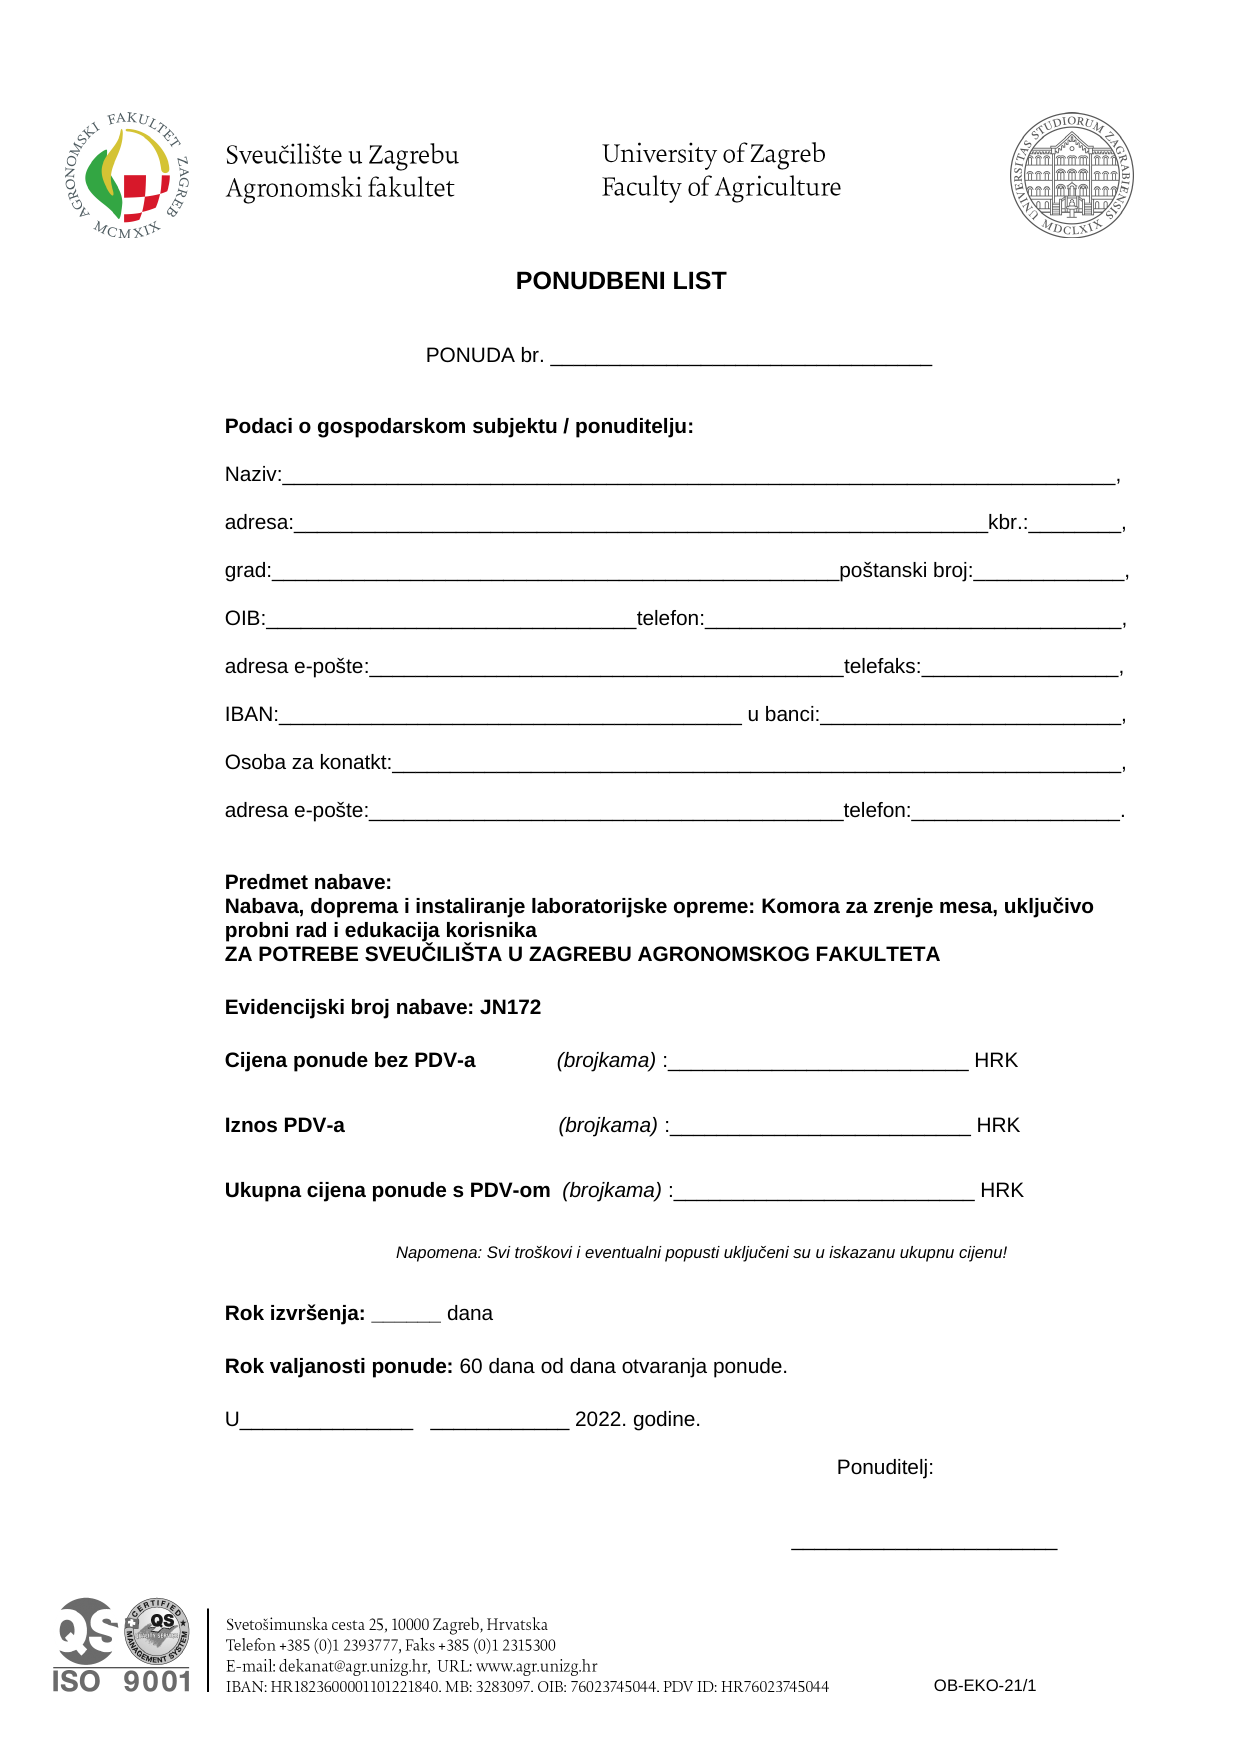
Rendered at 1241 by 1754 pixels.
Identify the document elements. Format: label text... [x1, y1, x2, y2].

text Rok izvršenja: ______ dana [224, 1301, 1134, 1325]
text Rok valjanosti ponude: 60 dana od dana otvaranja ponude. [224, 1354, 1134, 1378]
text Iznos PDV-a (brojkama) :__________________________ HRK [224, 1113, 1134, 1137]
text Evidencijski broj nabave: JN172 [224, 994, 1134, 1018]
text za potrebe SVEUČILIŠTA U ZAGREBU AGRONOMSKOG FAKULTETA [224, 941, 1134, 965]
text Podaci o gospodarskom subjektu / ponuditelju: [224, 414, 1134, 438]
picture [65, 112, 1134, 238]
text _______________________ [224, 1527, 1134, 1551]
text Nabava, doprema i instaliranje laboratorijske opreme: Komora za zrenje mesa, uključivo probni rad i edukacija korisnika [224, 893, 1134, 941]
text PONUDA br. _________________________________ [224, 342, 1134, 366]
text Ponuditelj: [224, 1455, 1134, 1479]
text PONUDBENI LIST [224, 266, 1134, 294]
text OIB:________________________________telefon:____________________________________, [224, 606, 1134, 630]
text Ukupna cijena ponude s PDV-om (brojkama) :__________________________ HRK [224, 1178, 1134, 1202]
text U_______________ ____________ 2022. godine. [224, 1407, 1134, 1431]
text Napomena: Svi troškovi i eventualni popusti uključeni su u iskazanu ukupnu cijenu! [224, 1243, 1134, 1262]
text adresa:____________________________________________________________kbr.:________, [224, 510, 1134, 534]
text Predmet nabave: [224, 869, 1134, 893]
text adresa e-pošte:_________________________________________telefaks:_________________, [224, 654, 1134, 678]
text grad:_________________________________________________poštanski broj:_____________, [224, 558, 1134, 582]
text Osoba za konatkt:_______________________________________________________________, [224, 750, 1134, 774]
text Cijena ponude bez PDV-a (brojkama) :__________________________ HRK [224, 1048, 1134, 1072]
text adresa e-pošte:_________________________________________telefon:__________________. [224, 798, 1134, 822]
picture [0, 1584, 869, 1692]
text Naziv:________________________________________________________________________, [224, 462, 1134, 486]
text IBAN:________________________________________ u banci:__________________________, [224, 702, 1134, 726]
